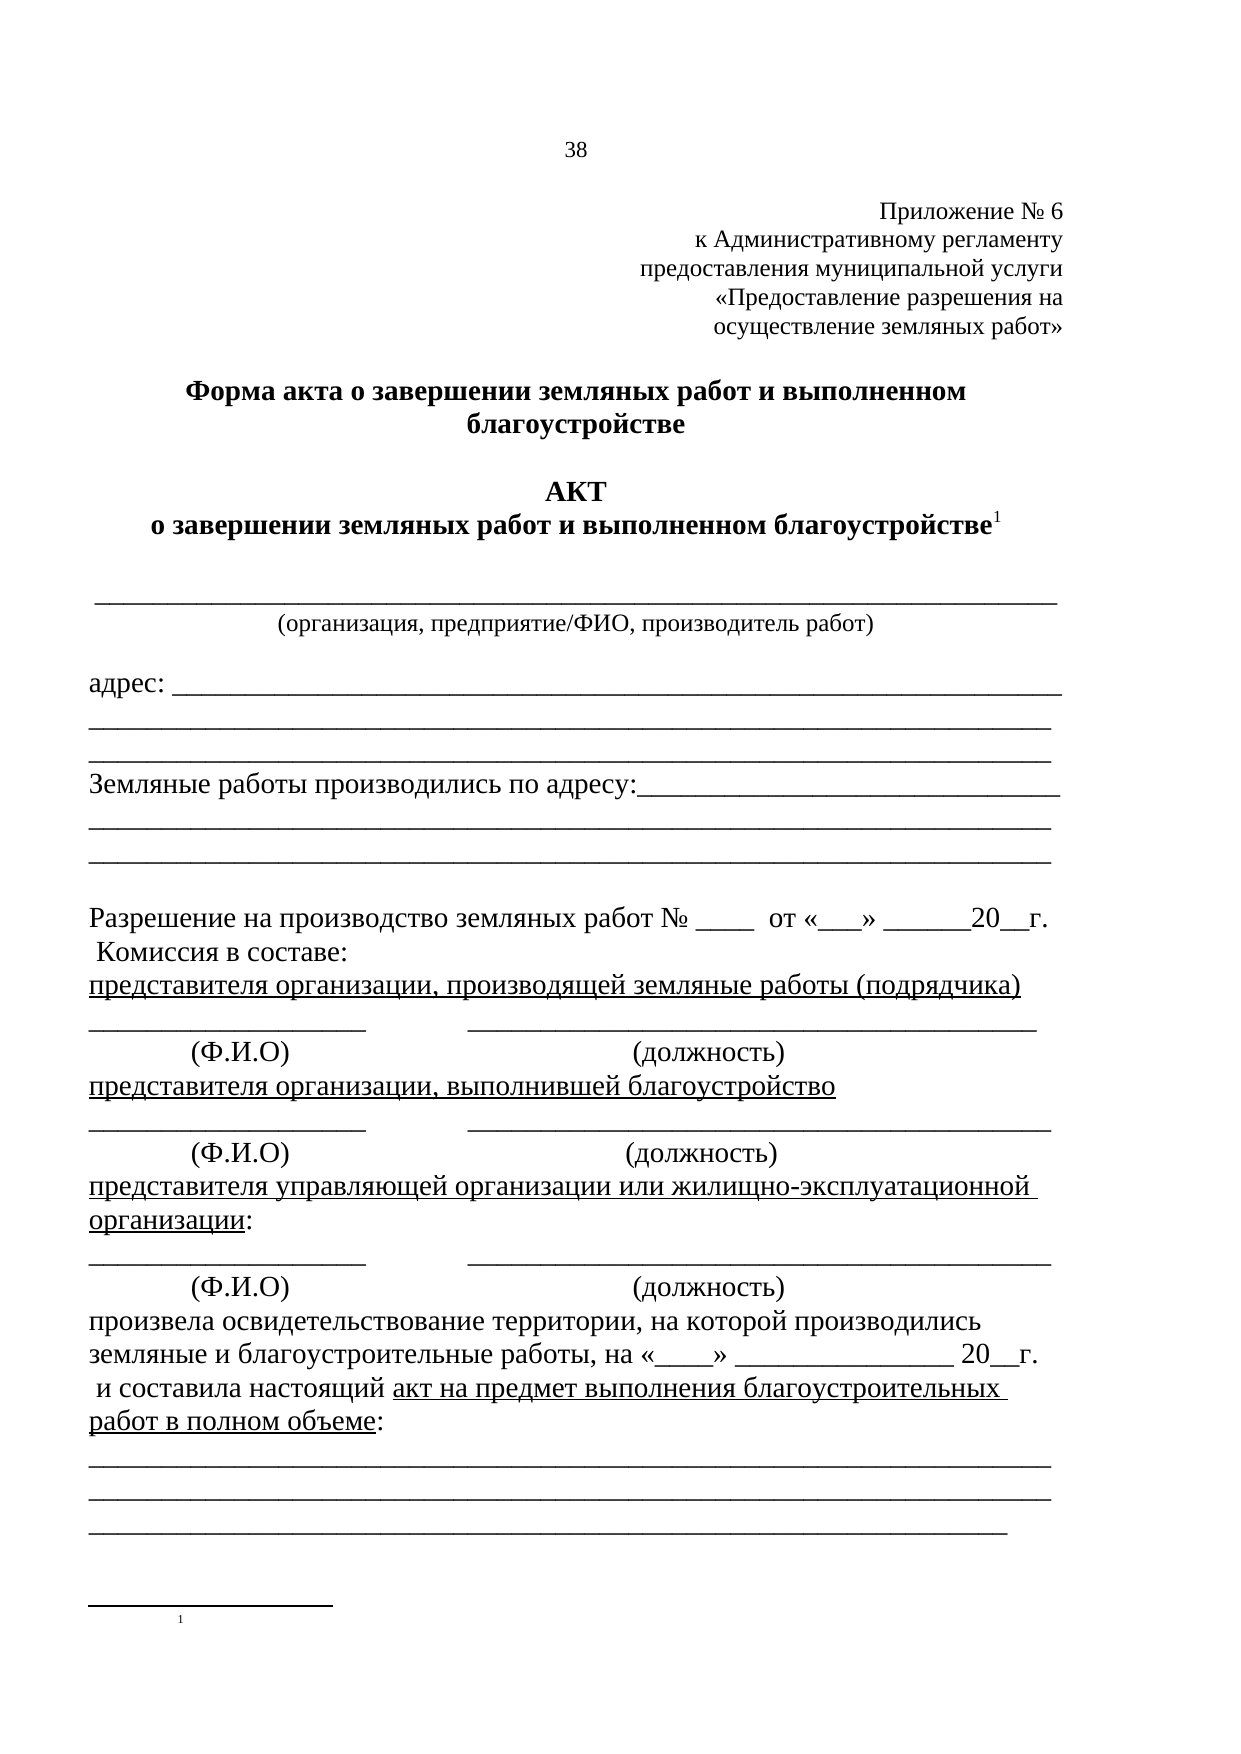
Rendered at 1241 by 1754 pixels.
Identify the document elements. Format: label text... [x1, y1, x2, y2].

text ____________________________________________________________________________________________________________________________________ [88, 1437, 1063, 1504]
text __________________________________________________________________ [88, 574, 1063, 608]
text представителя управляющей организации или жилищно-эксплуатационной организации: [88, 1168, 1063, 1236]
text (Ф.И.О) (должность) [88, 1034, 1063, 1068]
text АКТ [88, 474, 1063, 507]
text Приложение № 6 [88, 196, 1063, 224]
text (Ф.И.О) (должность) [88, 1269, 1063, 1303]
text предоставления муниципальной услуги [88, 253, 1063, 282]
text ____________________________________________________________________________________________________________________________________ [88, 799, 1063, 867]
text Форма акта о завершении земляных работ и выполненном благоустройстве [88, 373, 1063, 440]
text и составила настоящий акт на предмет выполнения благоустроительных работ в полном объеме: [88, 1370, 1063, 1437]
text _______________________________________________________________ [88, 1504, 1063, 1537]
text представителя организации, производящей земляные работы (подрядчика) [88, 967, 1063, 1001]
text произвела освидетельствование территории, на которой производились земляные и благоустроительные работы, на «____» _______________ 20__г. [88, 1303, 1063, 1370]
text ____________________________________________________________________________________________________________________________________ [88, 699, 1063, 766]
text Земляные работы производились по адресу:_____________________________ [88, 766, 1063, 799]
text «Предоставление разрешения на [88, 282, 1063, 311]
text (Ф.И.О) (должность) [88, 1135, 1063, 1168]
text ___________________ ________________________________________ [88, 1236, 1063, 1269]
text адрес: _____________________________________________________________ [88, 665, 1063, 699]
text осуществление земляных работ» [88, 311, 1063, 339]
text Комиссия в составе: [88, 934, 1063, 967]
text (организация, предприятие/ФИО, производитель работ) [88, 608, 1063, 637]
text ___________________ ________________________________________ [88, 1101, 1063, 1135]
text Разрешение на производство земляных работ № ____ от «___» ______20__г. [88, 900, 1063, 934]
text к Административному регламенту [88, 224, 1063, 253]
text ___________________ _______________________________________ [88, 1001, 1063, 1034]
text представителя организации, выполнившей благоустройство [88, 1068, 1063, 1101]
text о завершении земляных работ и выполненном благоустройстве1 [88, 507, 1063, 541]
